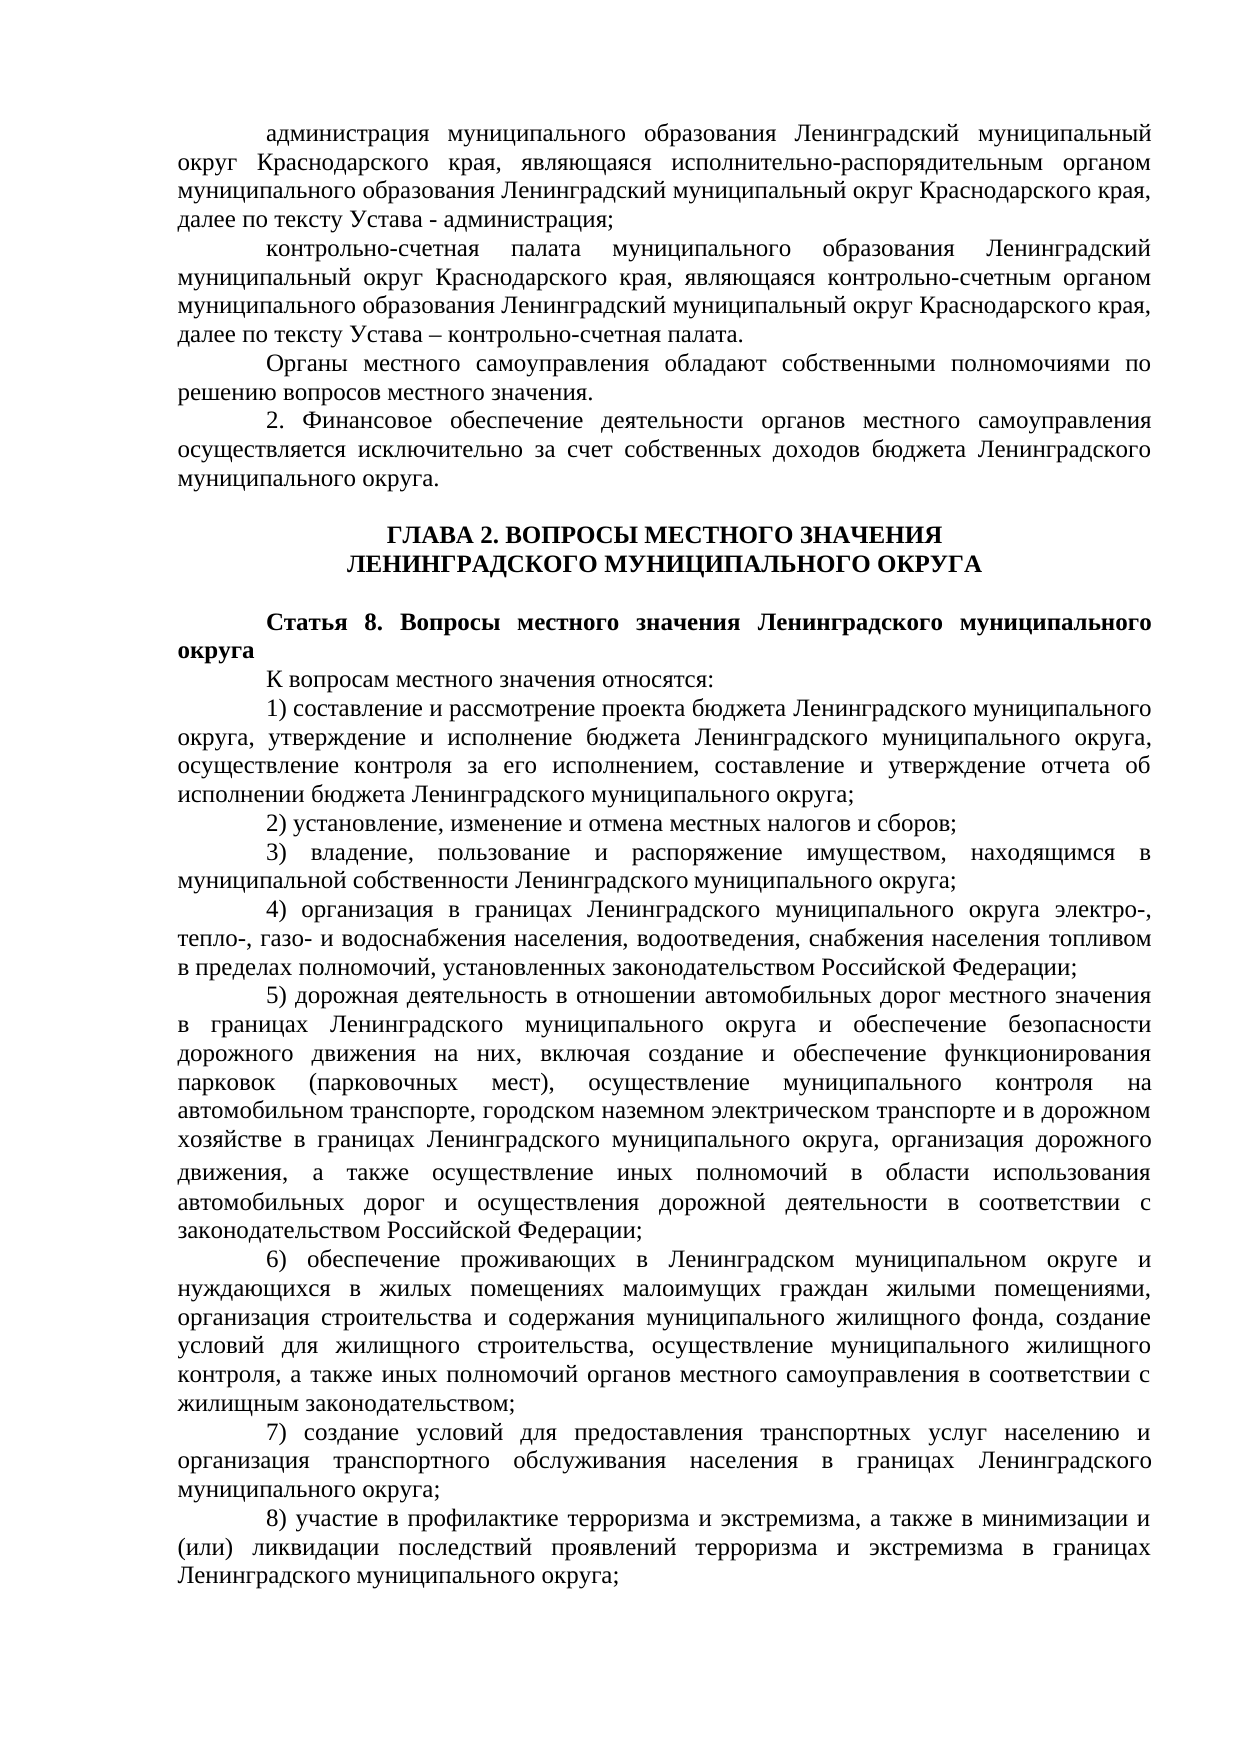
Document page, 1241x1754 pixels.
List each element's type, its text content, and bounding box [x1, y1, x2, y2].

text 8) участие в профилактике терроризма и экстремизма, а также в минимизации и (или) ликвидации последствий проявлений терроризма и экстремизма в границах Ленинградского муниципального округа; [177, 1503, 1152, 1589]
text Статья 8. Вопросы местного значения Ленинградского муниципального округа [177, 607, 1152, 664]
text 5) дорожная деятельность в отношении автомобильных дорог местного значения в границах Ленинградского муниципального округа и обеспечение безопасности дорожного движения на них, включая создание и обеспечение функционирования парковок (парковочных мест), осуществление муниципального контроля на автомобильном транспорте, городском наземном электрическом транспорте и в дорожном хозяйстве в границах Ленинградского муниципального округа, организация дорожного движения, а также осуществление иных полномочий в области использования автомобильных дорог и осуществления дорожной деятельности в соответствии с законодательством Российской Федерации; [177, 981, 1152, 1244]
text 1) составление и рассмотрение проекта бюджета Ленинградского муниципального округа, утверждение и исполнение бюджета Ленинградского муниципального округа, осуществление контроля за его исполнением, составление и утверждение отчета об исполнении бюджета Ленинградского муниципального округа; [177, 693, 1152, 808]
text контрольно-счетная палата муниципального образования Ленинградский муниципальный округ Краснодарского края, являющаяся контрольно-счетным органом муниципального образования Ленинградский муниципальный округ Краснодарского края, далее по тексту Устава – контрольно-счетная палата. [177, 233, 1152, 348]
text Органы местного самоуправления обладают собственными полномочиями по решению вопросов местного значения. [177, 348, 1152, 406]
text ГЛАВА 2. ВОПРОСЫ местного ЗНАЧЕНИЯ [177, 521, 1152, 549]
text 7) создание условий для предоставления транспортных услуг населению и организация транспортного обслуживания населения в границах Ленинградского муниципального округа; [177, 1417, 1152, 1503]
text 4) организация в границах Ленинградского муниципального округа электро-, тепло-, газо- и водоснабжения населения, водоотведения, снабжения населения топливом в пределах полномочий, установленных законодательством Российской Федерации; [177, 894, 1152, 981]
text 6) обеспечение проживающих в Ленинградском муниципальном округе и нуждающихся в жилых помещениях малоимущих граждан жилыми помещениями, организация строительства и содержания муниципального жилищного фонда, создание условий для жилищного строительства, осуществление муниципального жилищного контроля, а также иных полномочий органов местного самоуправления в соответствии с жилищным законодательством; [177, 1244, 1152, 1417]
text 3) владение, пользование и распоряжение имуществом, находящимся в муниципальной собственности Ленинградского муниципального округа; [177, 837, 1152, 894]
text администрация муниципального образования Ленинградский муниципальный округ Краснодарского края, являющаяся исполнительно-распорядительным органом муниципального образования Ленинградский муниципальный округ Краснодарского края, далее по тексту Устава - администрация; [177, 118, 1152, 233]
text 2. Финансовое обеспечение деятельности органов местного самоуправления осуществляется исключительно за счет собственных доходов бюджета Ленинградского муниципального округа. [177, 406, 1152, 492]
text К вопросам местного значения относятся: [177, 664, 1152, 693]
text ЛЕНИНГРАДСКОГО МУНИЦИПАЛЬНОГО округа [177, 549, 1152, 578]
text 2) установление, изменение и отмена местных налогов и сборов; [177, 808, 1152, 837]
